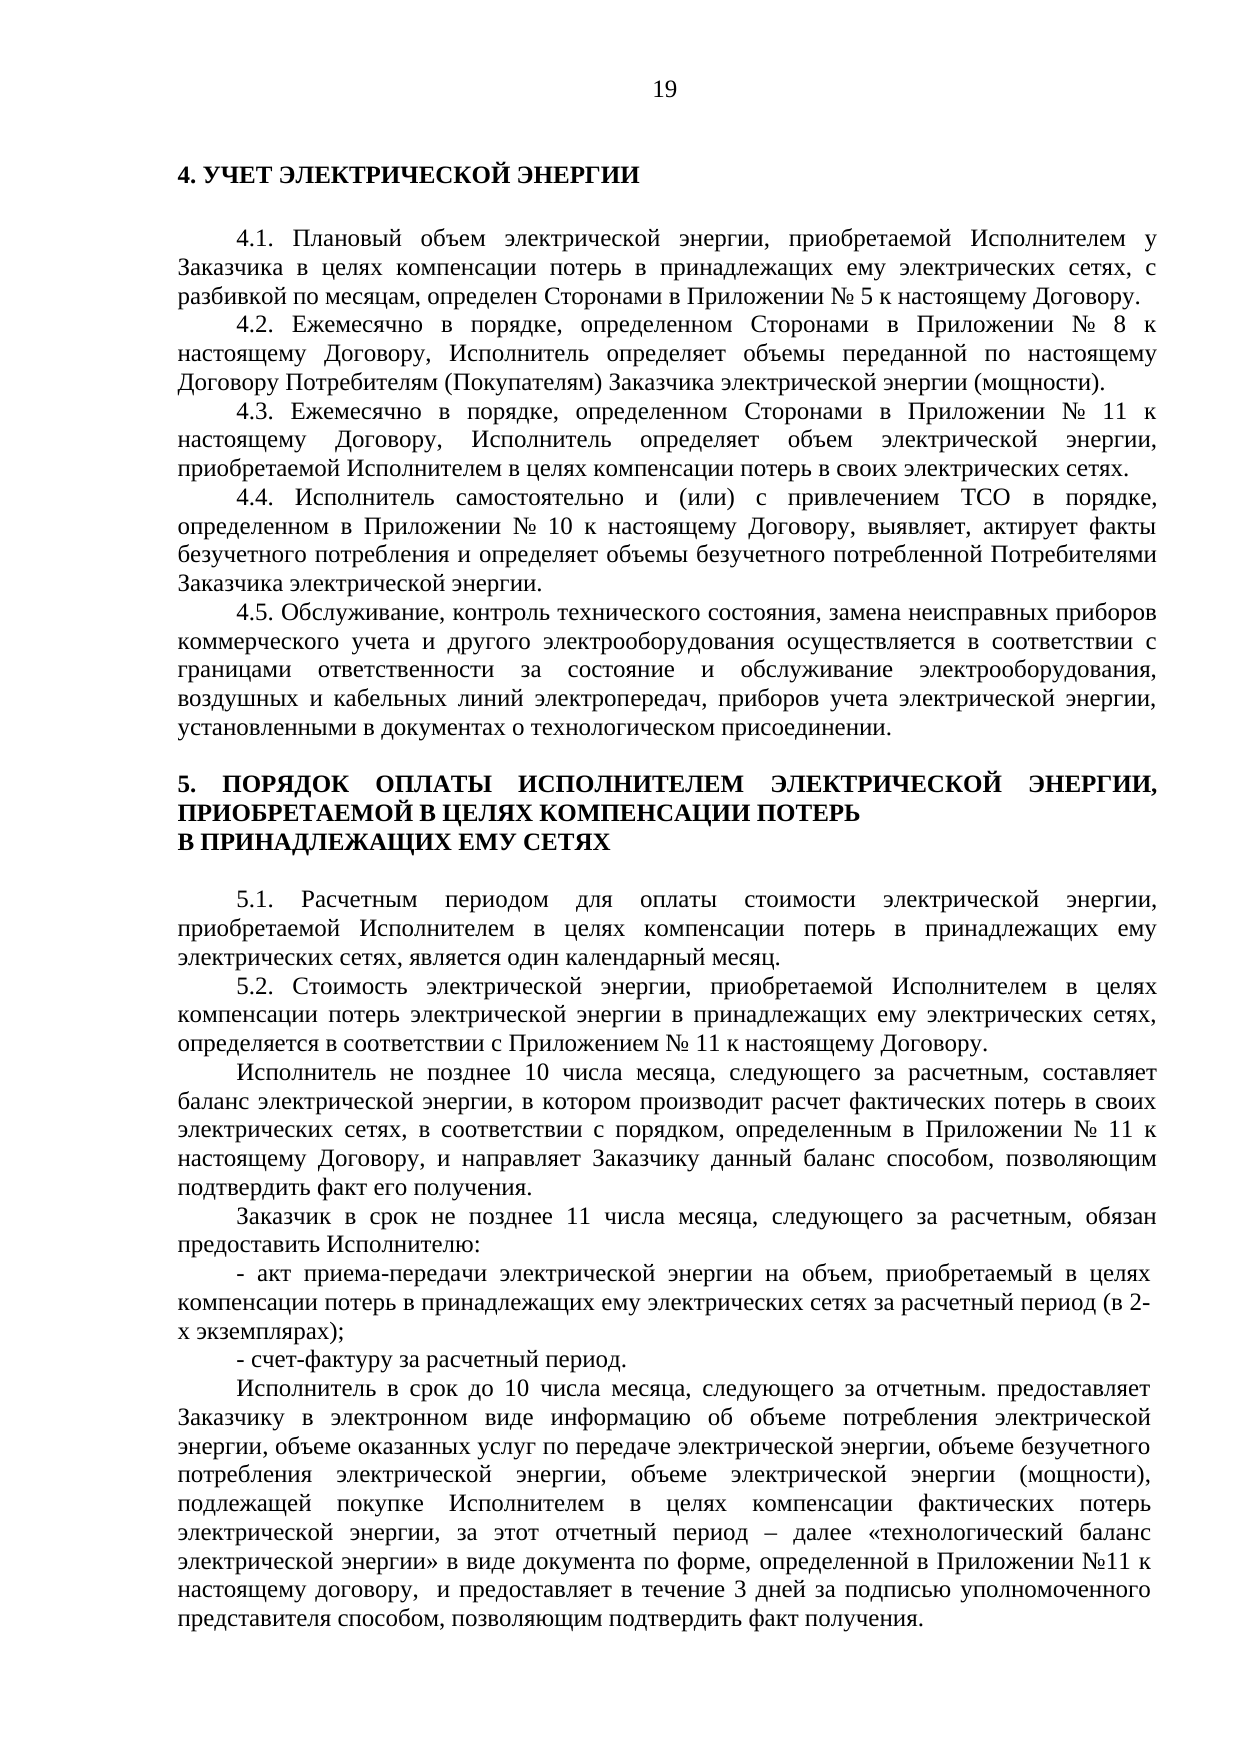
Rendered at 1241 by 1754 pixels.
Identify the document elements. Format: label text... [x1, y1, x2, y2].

text Исполнитель в срок до 10 числа месяца, следующего за отчетным. предоставляет Заказчику в электронном виде информацию об объеме потребления электрической энергии, объеме оказанных услуг по передаче электрической энергии, объеме безучетного потребления электрической энергии, объеме электрической энергии (мощности), подлежащей покупке Исполнителем в целях компенсации фактических потерь электрической энергии, за этот отчетный период – далее «технологический баланс электрической энергии» в виде документа по форме, определенной в Приложении №11 к настоящему договору, и предоставляет в течение 3 дней за подписью уполномоченного представителя способом, позволяющим подтвердить факт получения. [177, 1373, 1152, 1632]
text 4.1. Плановый объем электрической энергии, приобретаемой Исполнителем у Заказчика в целях компенсации потерь в принадлежащих ему электрических сетях, с разбивкой по месяцам, определен Сторонами в Приложении № 5 к настоящему Договору. [177, 223, 1158, 309]
text 4.4. Исполнитель самостоятельно и (или) с привлечением ТСО в порядке, определенном в Приложении № 10 к настоящему Договору, выявляет, актирует факты безучетного потребления и определяет объемы безучетного потребленной Потребителями Заказчика электрической энергии. [177, 482, 1158, 597]
text Заказчик в срок не позднее 11 числа месяца, следующего за расчетным, обязан предоставить Исполнителю: [177, 1201, 1158, 1258]
text В ПРИНАДЛЕЖАЩИХ ЕМУ СЕТЯХ [177, 827, 1158, 856]
text - акт приема-передачи электрической энергии на объем, приобретаемый в целях компенсации потерь в принадлежащих ему электрических сетях за расчетный период (в 2-х экземплярах); [177, 1258, 1152, 1344]
text 5.1. Расчетным периодом для оплаты стоимости электрической энергии, приобретаемой Исполнителем в целях компенсации потерь в принадлежащих ему электрических сетях, является один календарный месяц. [177, 884, 1158, 971]
text 4.5. Обслуживание, контроль технического состояния, замена неисправных приборов коммерческого учета и другого электрооборудования осуществляется в соответствии с границами ответственности за состояние и обслуживание электрооборудования, воздушных и кабельных линий электропередач, приборов учета электрической энергии, установленными в документах о технологическом присоединении. [177, 597, 1158, 741]
text 5.2. Стоимость электрической энергии, приобретаемой Исполнителем в целях компенсации потерь электрической энергии в принадлежащих ему электрических сетях, определяется в соответствии с Приложением № 11 к настоящему Договору. [177, 971, 1158, 1057]
text 5. ПОРЯДОК ОПЛАТЫ ИСПОЛНИТЕЛЕМ ЭЛЕКТРИЧЕСКОЙ ЭНЕРГИИ, ПРИОБРЕТАЕМОЙ В ЦЕЛЯХ КОМПЕНСАЦИИ ПОТЕРЬ [177, 769, 1158, 827]
text 4.3. Ежемесячно в порядке, определенном Сторонами в Приложении № 11 к настоящему Договору, Исполнитель определяет объем электрической энергии, приобретаемой Исполнителем в целях компенсации потерь в своих электрических сетях. [177, 396, 1158, 482]
text Исполнитель не позднее 10 числа месяца, следующего за расчетным, составляет баланс электрической энергии, в котором производит расчет фактических потерь в своих электрических сетях, в соответствии с порядком, определенным в Приложении № 11 к настоящему Договору, и направляет Заказчику данный баланс способом, позволяющим подтвердить факт его получения. [177, 1057, 1158, 1201]
text - счет-фактуру за расчетный период. [177, 1344, 1152, 1373]
text 4. УЧЕТ ЭЛЕКТРИЧЕСКОЙ ЭНЕРГИИ [177, 160, 1158, 189]
text 4.2. Ежемесячно в порядке, определенном Сторонами в Приложении № 8 к настоящему Договору, Исполнитель определяет объемы переданной по настоящему Договору Потребителям (Покупателям) Заказчика электрической энергии (мощности). [177, 309, 1158, 396]
